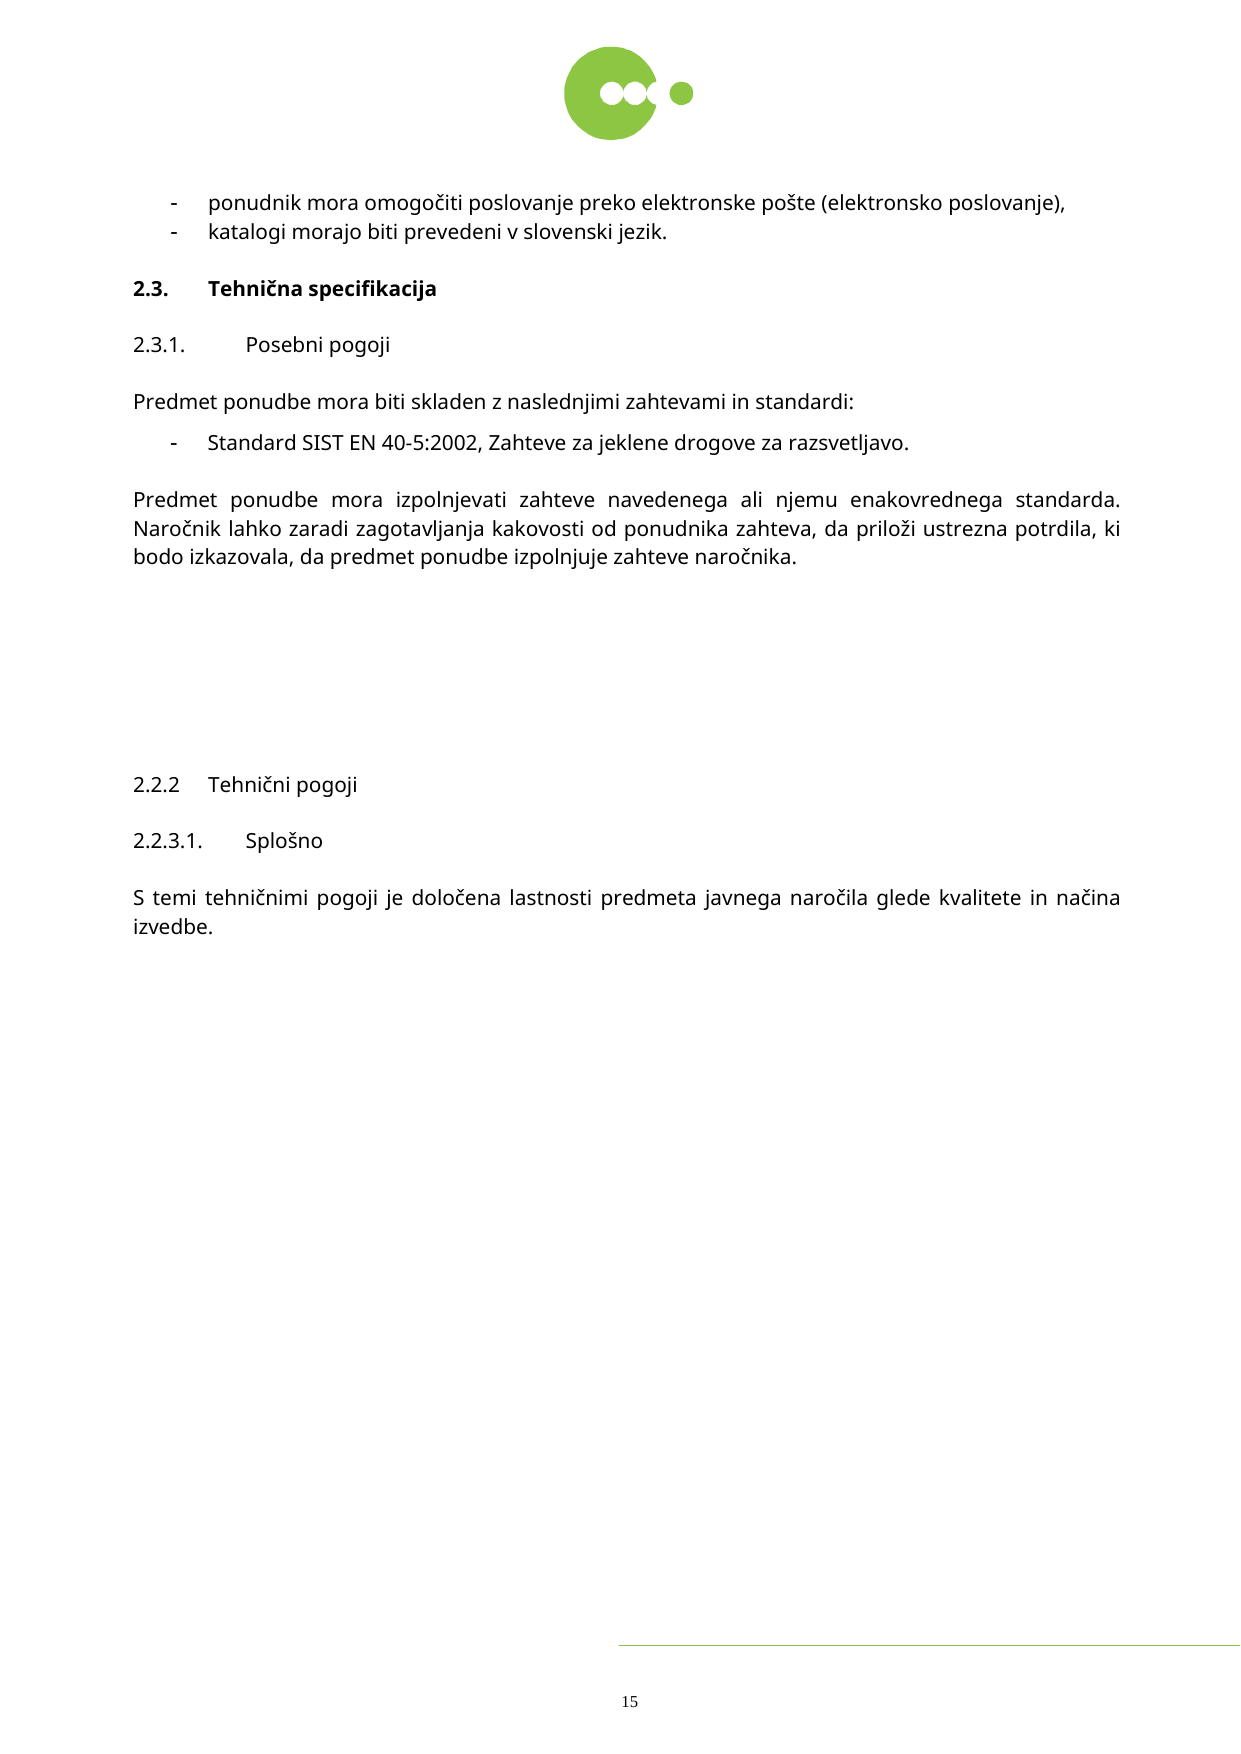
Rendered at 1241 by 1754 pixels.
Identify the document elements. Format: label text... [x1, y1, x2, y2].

list Standard SIST EN 40-5:2002, Zahteve za jeklene drogove za razsvetljavo. [170, 428, 1122, 457]
text Predmet ponudbe mora biti skladen z naslednjimi zahtevami in standardi: [133, 387, 1122, 416]
list Splošno [133, 827, 1122, 855]
list Tehnična specifikacija [133, 274, 1122, 302]
list katalogi morajo biti prevedeni v slovenski jezik. [170, 217, 1122, 245]
list Tehnični pogoji [133, 770, 1122, 798]
list Posebni pogoji [133, 331, 1122, 359]
text Predmet ponudbe mora izpolnjevati zahteve navedenega ali njemu enakovrednega standarda. Naročnik lahko zaradi zagotavljanja kakovosti od ponudnika zahteva, da priloži ustrezna potrdila, ki bodo izkazovala, da predmet ponudbe izpolnjuje zahteve naročnika. [133, 485, 1122, 571]
text S temi tehničnimi pogoji je določena lastnosti predmeta javnega naročila glede kvalitete in načina izvedbe. [133, 883, 1122, 940]
list ponudnik mora omogočiti poslovanje preko elektronske pošte (elektronsko poslovanje), [170, 188, 1122, 217]
